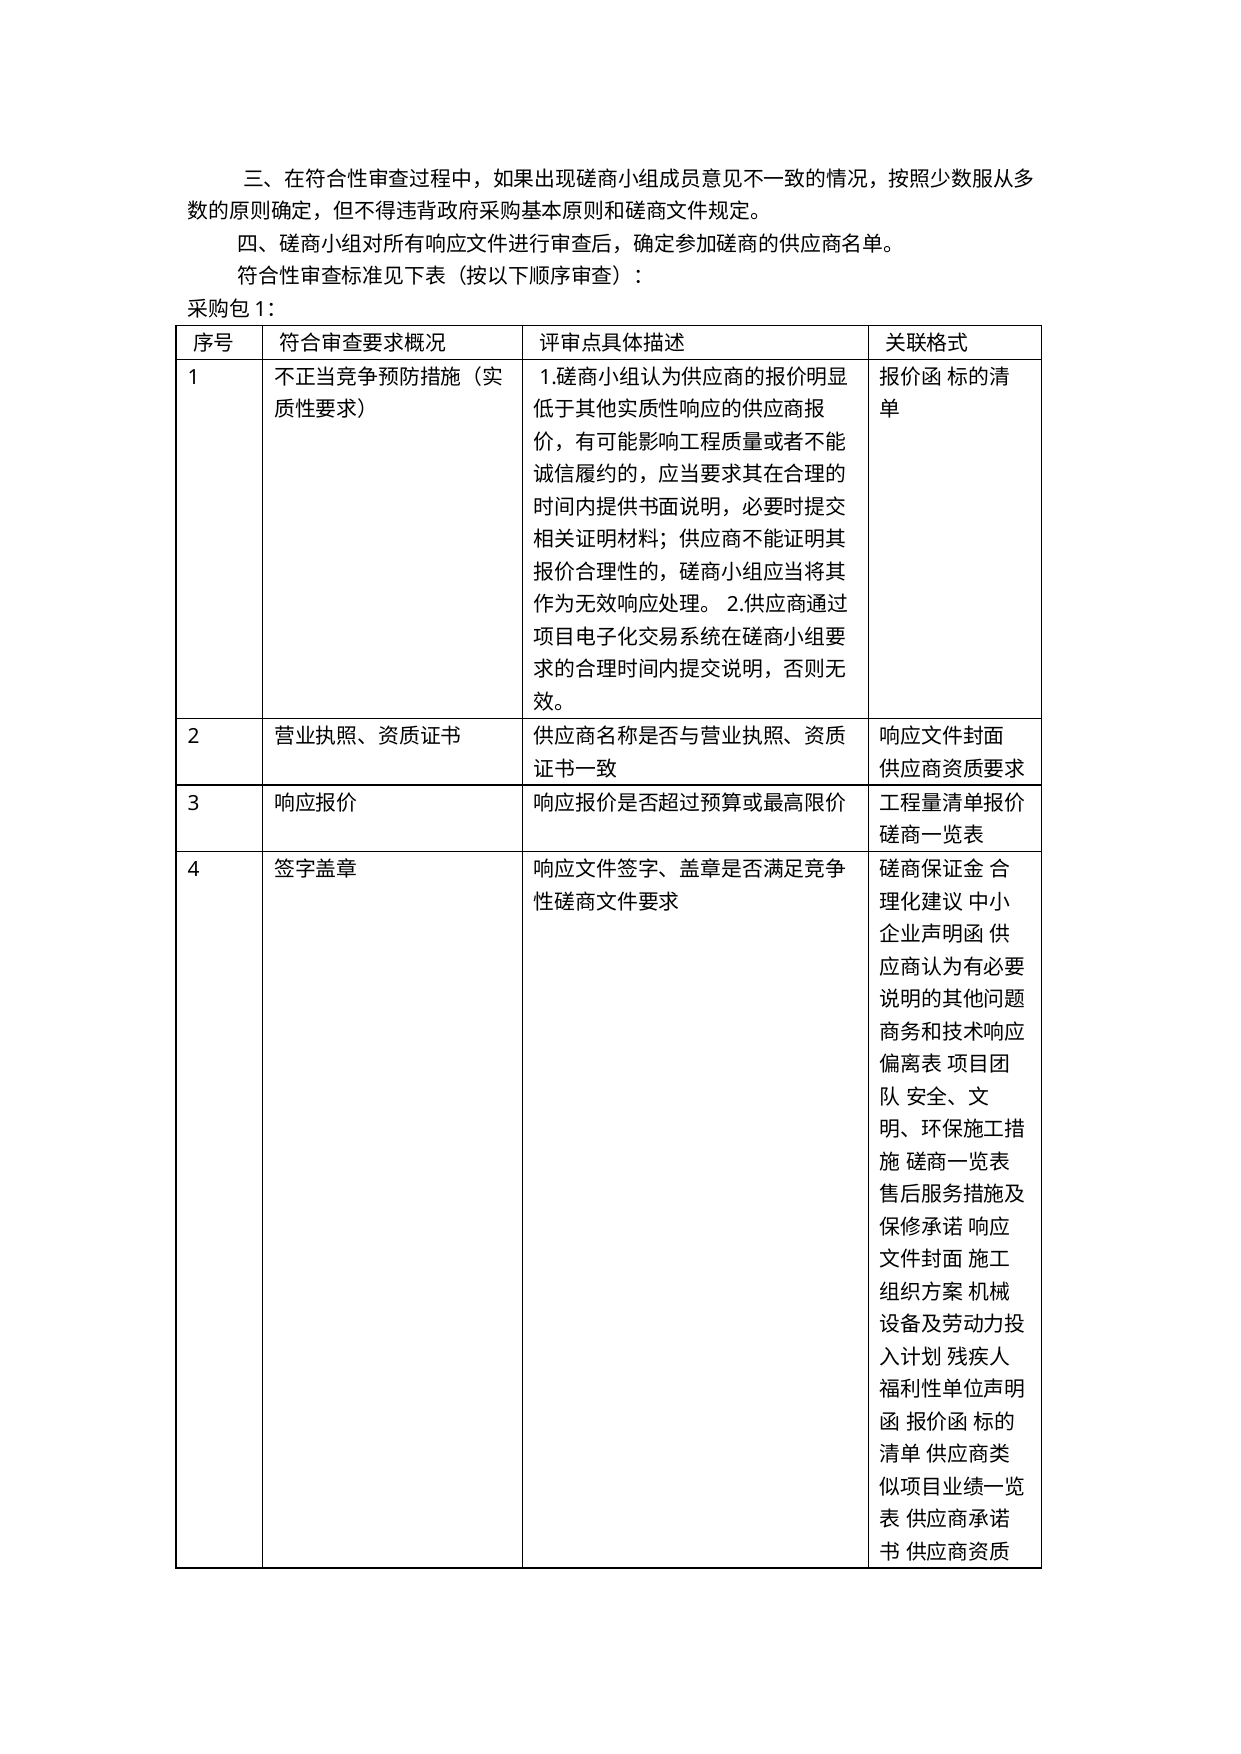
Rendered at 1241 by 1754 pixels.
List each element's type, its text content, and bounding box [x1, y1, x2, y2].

table_cell 1 [177, 360, 262, 718]
table_cell 响应报价 [263, 786, 522, 851]
table_header 关联格式 [869, 326, 1041, 358]
table_cell 3 [177, 786, 262, 851]
table_header 符合审查要求概况 [263, 326, 522, 358]
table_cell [869, 852, 1041, 1567]
table_header 序号 [177, 326, 262, 358]
table_header 评审点具体描述 [523, 326, 868, 358]
table_cell 响应报价是否超过预算或最高限价 [523, 786, 868, 851]
table_cell 响应文件封面 供应商资质要求 [869, 719, 1041, 784]
table_cell 1.磋商小组认为供应商的报价明显低于其他实质性响应的供应商报价，有可能影响工程质量或者不能诚信履约的，应当要求其在合理的时间内提供书面说明，必要时提交相关证明材料；供应商不能证明其报价合理性的，磋商小组应当将其作为无效响应处理。 2.供应商通过项目电子化交易系统在磋商小组要求的合理时间内提交说明，否则无效。 [523, 360, 868, 718]
text 三、在符合性审查过程中，如果出现磋商小组成员意见不一致的情况，按照少数服从多数的原则确定，但不得违背政府采购基本原则和磋商文件规定。 [187, 162, 1053, 227]
table_cell 工程量清单报价 磋商一览表 [869, 786, 1041, 851]
table_cell 供应商名称是否与营业执照、资质证书一致 [523, 719, 868, 784]
table_cell 2 [177, 719, 262, 784]
text 采购包1： [187, 292, 1053, 324]
text 四、磋商小组对所有响应文件进行审查后，确定参加磋商的供应商名单。 [187, 227, 1053, 259]
table_cell 不正当竞争预防措施（实质性要求） [263, 360, 522, 718]
text 符合性审查标准见下表（按以下顺序审查）： [187, 259, 1053, 292]
table_cell 签字盖章 [263, 852, 522, 1567]
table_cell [523, 852, 868, 1567]
table_cell 营业执照、资质证书 [263, 719, 522, 784]
table_cell 报价函 标的清单 [869, 360, 1041, 718]
table_cell 4 [177, 852, 262, 1567]
